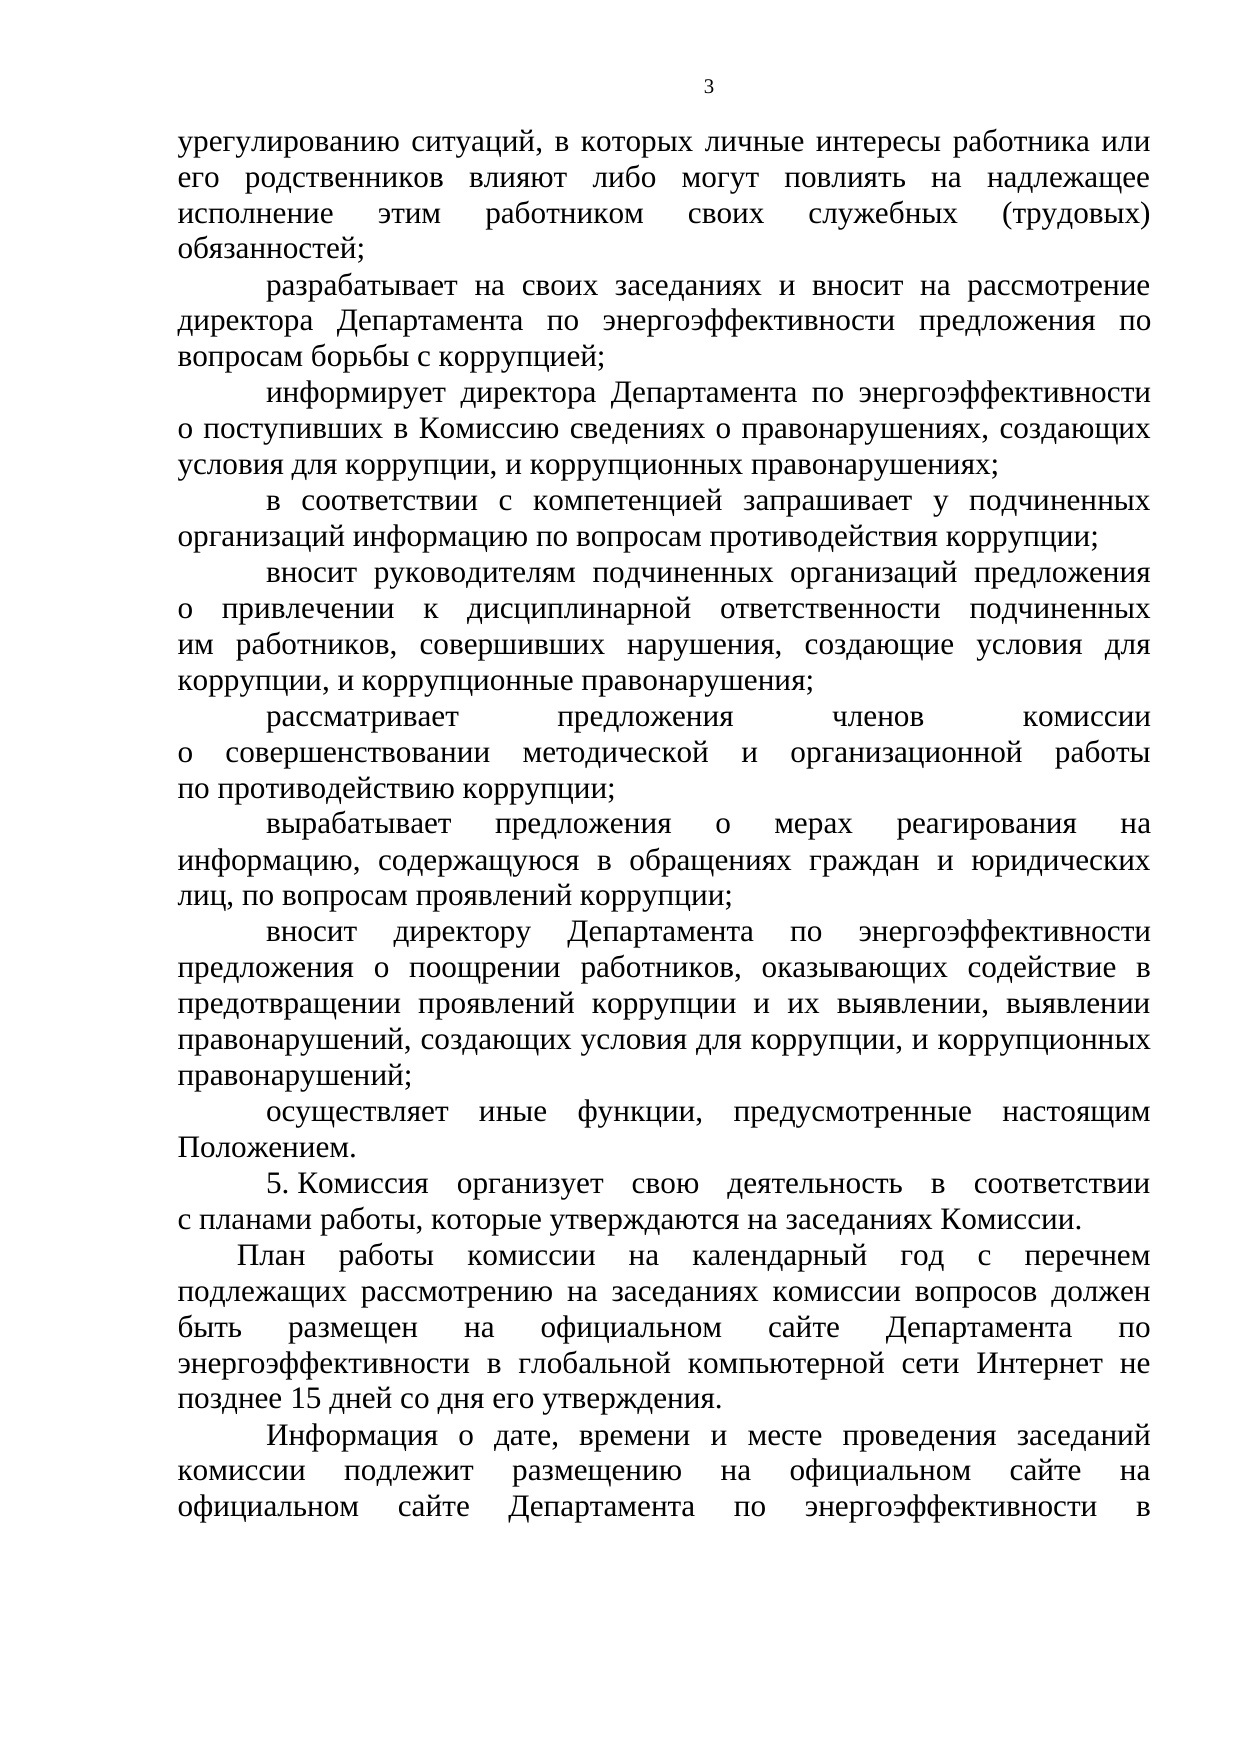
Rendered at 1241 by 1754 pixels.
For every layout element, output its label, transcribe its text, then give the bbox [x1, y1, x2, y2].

text вносит руководителям подчиненных организаций предложения о привлечении к дисциплинарной ответственности подчиненных им работников, совершивших нарушения, создающие условия для коррупции, и коррупционные правонарушения; [177, 553, 1152, 697]
text План работы комиссии на календарный год с перечнем подлежащих рассмотрению на заседаниях комиссии вопросов должен быть размещен на официальном сайте Департамента по энергоэффективности в глобальной компьютерной сети Интернет не позднее 15 дней со дня его утверждения. [177, 1236, 1152, 1416]
text рассматривает предложения членов комиссии о совершенствовании методической и организационной работы по противодействию коррупции; [177, 697, 1152, 805]
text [177, 122, 1152, 266]
text 5. Комиссия организует свою деятельность в соответствии с планами работы, которые утверждаются на заседаниях Комиссии. [177, 1164, 1152, 1236]
text в соответствии с компетенцией запрашивает у подчиненных организаций информацию по вопросам противодействия коррупции; [177, 481, 1152, 553]
text вносит директору Департамента по энергоэффективности предложения о поощрении работников, оказывающих содействие в предотвращении проявлений коррупции и их выявлении, выявлении правонарушений, создающих условия для коррупции, и коррупционных правонарушений; [177, 913, 1152, 1092]
text информирует директора Департамента по энергоэффективности о поступивших в Комиссию сведениях о правонарушениях, создающих условия для коррупции, и коррупционных правонарушениях; [177, 373, 1152, 481]
text вырабатывает предложения о мерах реагирования на информацию, содержащуюся в обращениях граждан и юридических лиц, по вопросам проявлений коррупции; [177, 805, 1152, 913]
text осуществляет иные функции, предусмотренные настоящим Положением. [177, 1092, 1152, 1164]
text разрабатывает на своих заседаниях и вносит на рассмотрение директора Департамента по энергоэффективности предложения по вопросам борьбы с коррупцией; [177, 266, 1152, 373]
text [177, 1416, 1152, 1523]
